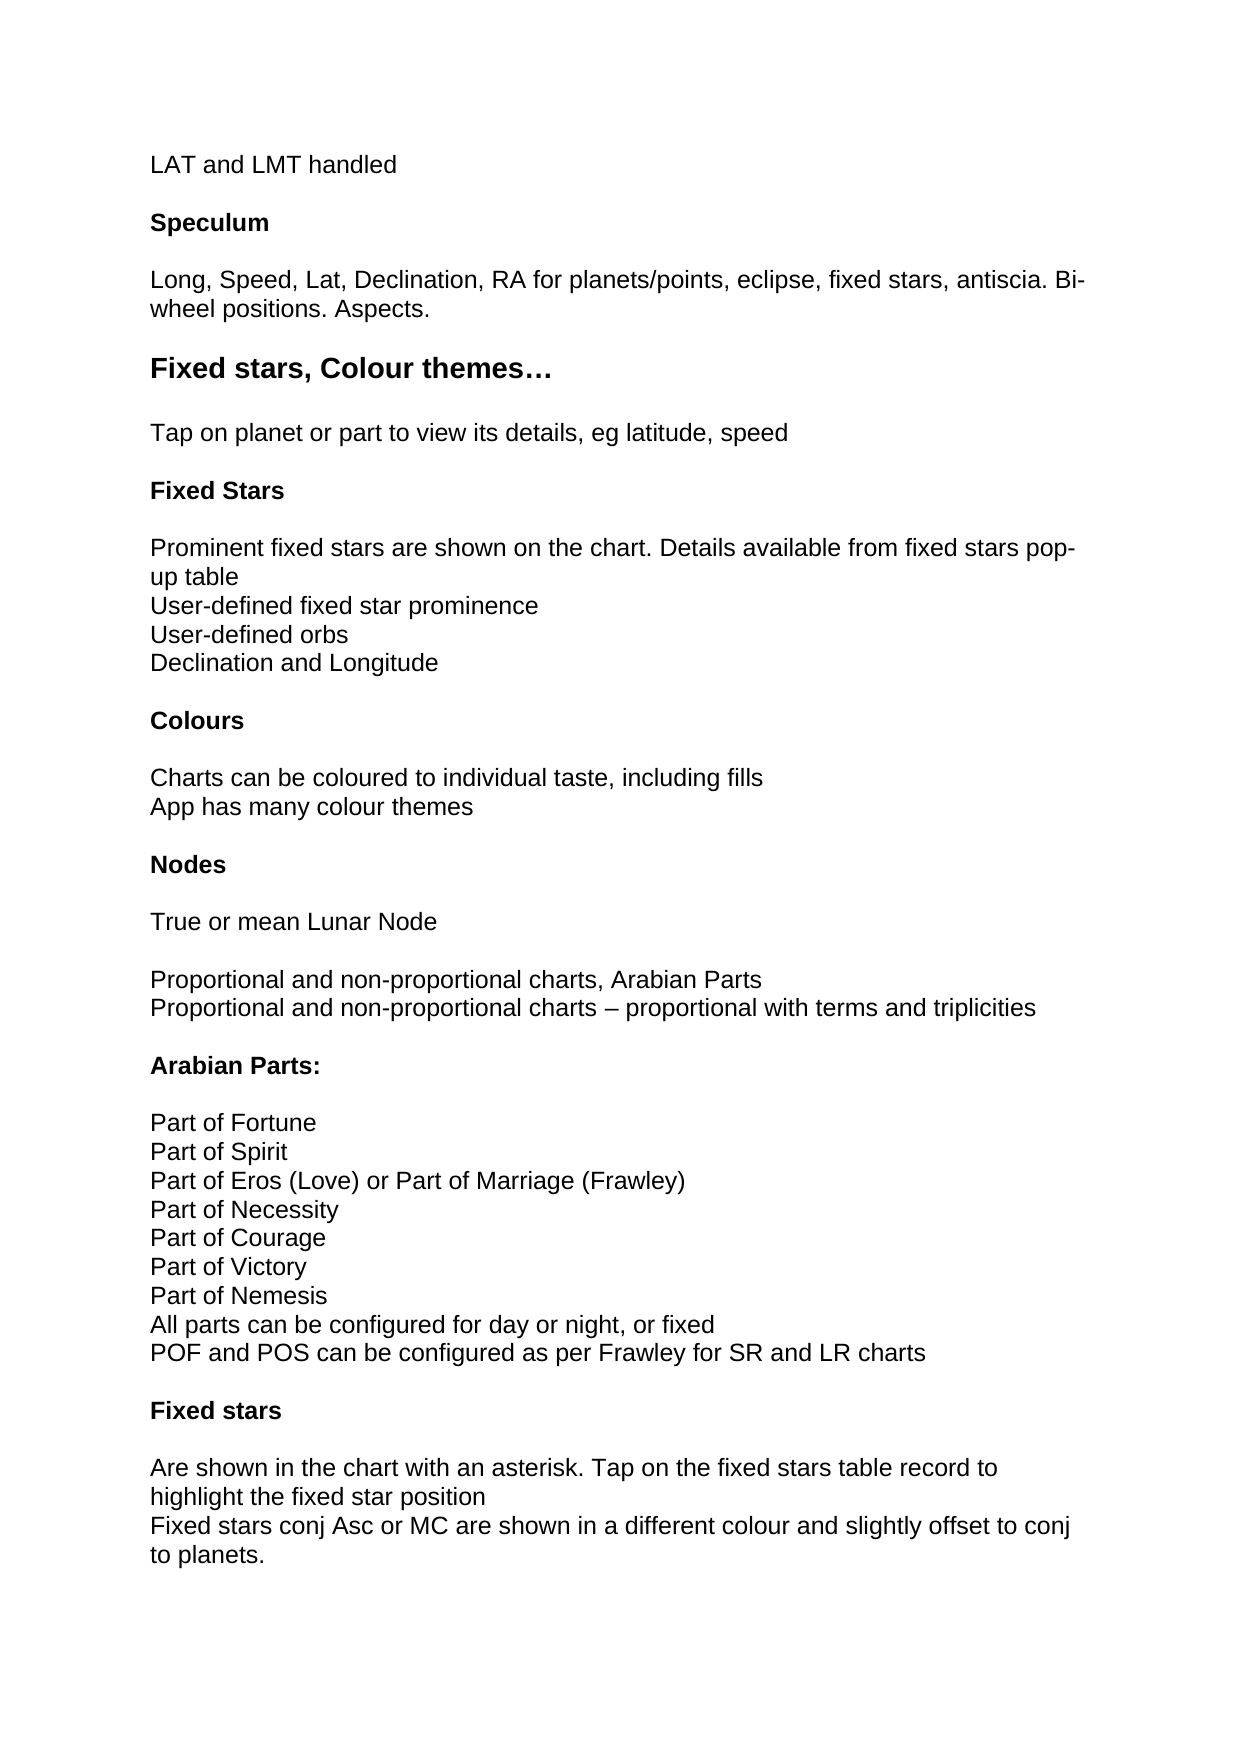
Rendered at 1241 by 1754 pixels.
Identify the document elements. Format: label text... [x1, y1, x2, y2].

text Tap on planet or part to view its details, eg latitude, speed [150, 418, 1090, 447]
text Are shown in the chart with an asterisk. Tap on the fixed stars table record to highlight the fixed star position [150, 1453, 1090, 1511]
text Colours [150, 706, 1090, 734]
text True or mean Lunar Node [150, 907, 1090, 936]
text Nodes [150, 849, 1090, 878]
text Part of Nemesis [150, 1281, 1090, 1309]
text Declination and Longitude [150, 648, 1090, 677]
text User-defined orbs [150, 619, 1090, 648]
text Fixed stars, Colour themes… [150, 351, 1090, 385]
text Charts can be coloured to individual taste, including fills [150, 763, 1090, 792]
text User-defined fixed star prominence [150, 591, 1090, 619]
text LAT and LMT handled [150, 150, 1090, 179]
text Proportional and non-proportional charts – proportional with terms and triplicities [150, 993, 1090, 1022]
text Part of Spirit [150, 1137, 1090, 1166]
text Proportional and non-proportional charts, Arabian Parts [150, 964, 1090, 993]
text Part of Victory [150, 1252, 1090, 1281]
text Arabian Parts: [150, 1051, 1090, 1079]
text Prominent fixed stars are shown on the chart. Details available from fixed stars pop-up table [150, 533, 1090, 591]
text Part of Courage [150, 1223, 1090, 1252]
text POF and POS can be configured as per Frawley for SR and LR charts [150, 1338, 1090, 1367]
text Part of Eros (Love) or Part of Marriage (Frawley) [150, 1166, 1090, 1194]
text Fixed stars conj Asc or MC are shown in a different colour and slightly offset to conj to planets. [150, 1511, 1090, 1568]
text Part of Fortune [150, 1108, 1090, 1137]
text App has many colour themes [150, 792, 1090, 821]
text Speculum [150, 207, 1090, 236]
text Part of Necessity [150, 1194, 1090, 1223]
text Fixed Stars [150, 476, 1090, 504]
text Fixed stars [150, 1396, 1090, 1424]
text All parts can be configured for day or night, or fixed [150, 1309, 1090, 1338]
text Long, Speed, Lat, Declination, RA for planets/points, eclipse, fixed stars, antiscia. Bi-wheel positions. Aspects. [150, 265, 1090, 322]
